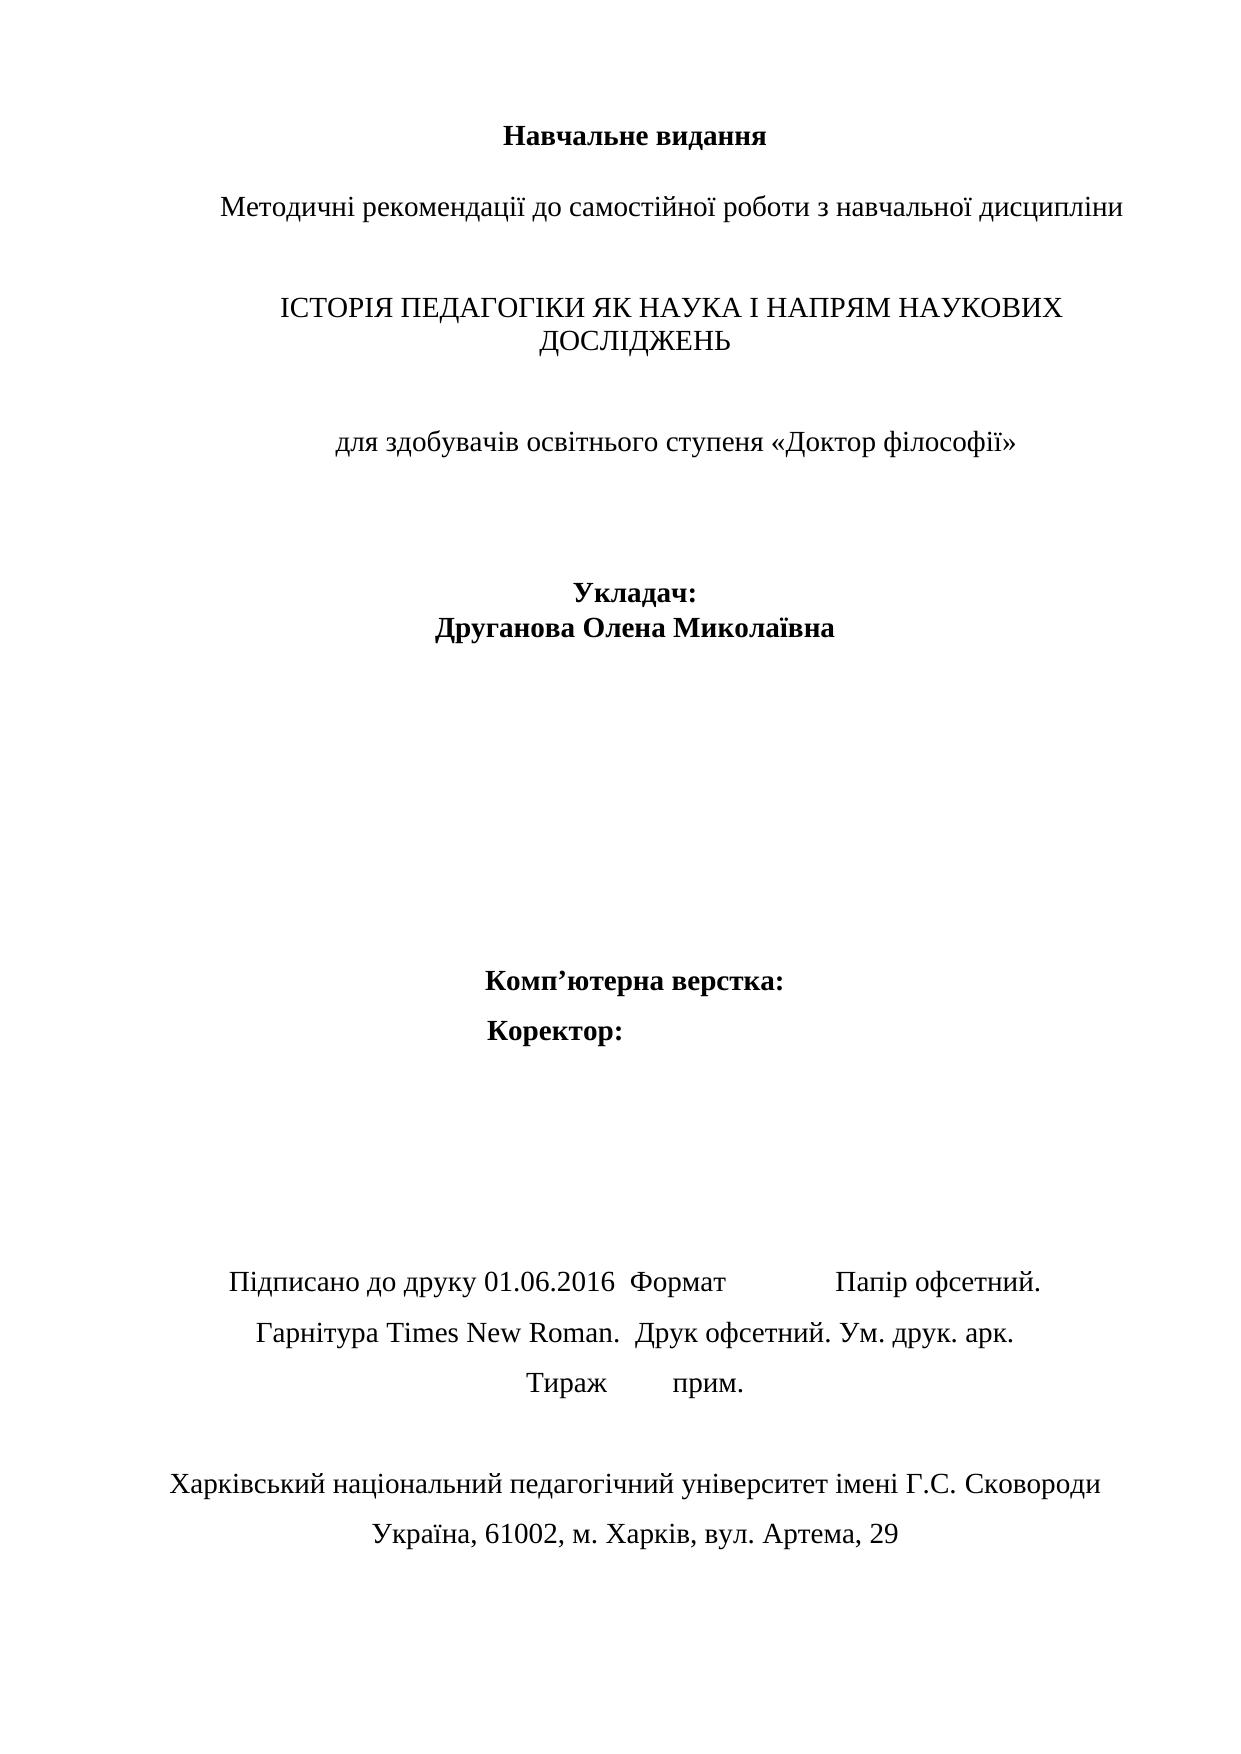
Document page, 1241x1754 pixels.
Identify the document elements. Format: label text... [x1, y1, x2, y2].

text Тираж прим. [118, 1365, 1152, 1399]
text Комп’ютерна верстка: [118, 963, 1152, 996]
text Україна, . Харків, вул. Артема, 29 [118, 1516, 1152, 1549]
subtitle для здобувачів освітнього ступеня «Доктор філософії» [118, 424, 1160, 457]
text Навчальне видання [118, 118, 1152, 152]
text ІСТОРІЯ ПЕДАГОГІКИ ЯК НАУКА І НАПРЯМ НАУКОВИХ ДОСЛІДЖЕНЬ [118, 290, 1152, 357]
text Харківський національний педагогічний університет імені Г.С. Сковороди [118, 1466, 1152, 1499]
text Підписано до друку 01.06.2016 Формат Папір офсетний. [118, 1264, 1152, 1298]
text Гарнітура Times New Roman. Друк офсетний. Ум. друк. арк. [118, 1315, 1152, 1348]
text Друганова Олена Миколаївна [118, 610, 1152, 644]
text Укладач: [118, 575, 1152, 608]
text Методичні рекомендації до самостійної роботи з навчальної дисципліни [118, 189, 1152, 223]
text Коректор: [413, 1013, 1152, 1046]
